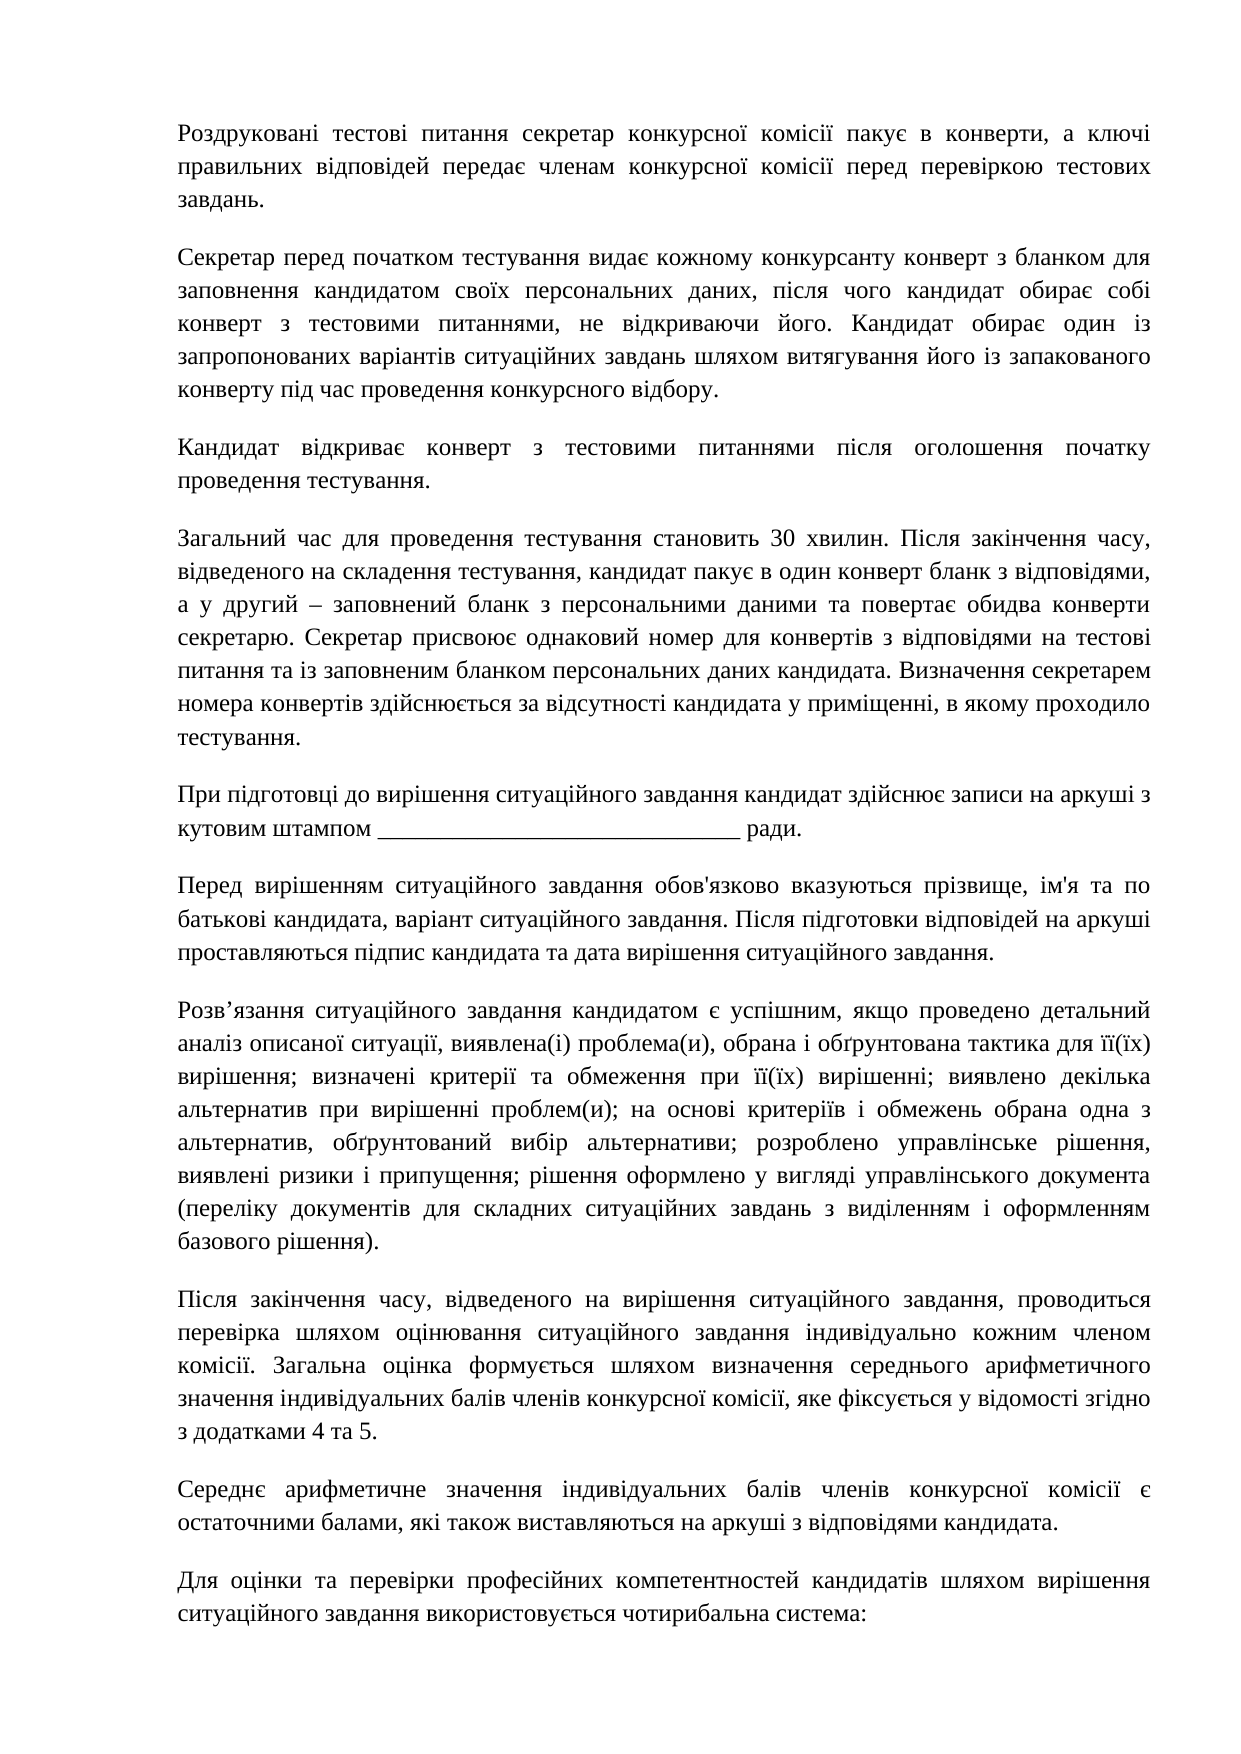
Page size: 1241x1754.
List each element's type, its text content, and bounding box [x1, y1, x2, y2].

text Середнє арифметичне значення індивідуальних балів членів конкурсної комісії є остаточними балами, які також виставляються на аркуші з відповідями кандидата. [177, 1503, 1152, 1536]
text При підготовці до вирішення ситуаційного завдання кандидат здійснює записи на аркуші з кутовим штампом _____________________________ ради. [177, 808, 1152, 841]
text Роздруковані тестові питання секретар конкурсної комісії пакує в конверти, а ключі правильних відповідей передає членам конкурсної комісії перед перевіркою тестових завдань. [177, 180, 1152, 213]
text Кандидат відкриває конверт з тестовими питаннями після оголошення початку проведення тестування. [177, 461, 1152, 494]
text Перед вирішенням ситуаційного завдання обов'язково вказуються прізвище, ім'я та по батькові кандидата, варіант ситуаційного завдання. Після підготовки відповідей на аркуші проставляються підпис кандидата та дата вирішення ситуаційного завдання. [177, 932, 1152, 965]
text Секретар перед початком тестування видає кожному конкурсанту конверт з бланком для заповнення кандидатом своїх персональних даних, після чого кандидат обирає собі конверт з тестовими питаннями, не відкриваючи його. Кандидат обирає один із запропонованих варіантів ситуаційних завдань шляхом витягування його із запакованого конверту під час проведення конкурсного відбору. [177, 370, 1152, 403]
text Загальний час для проведення тестування становить 30 хвилин. Після закінчення часу, відведеного на складення тестування, кандидат пакує в один конверт бланк з відповідями, а у другий – заповнений бланк з персональними даними та повертає обидва конверти секретарю. Секретар присвоює однаковий номер для конвертів з відповідями на тестові питання та із заповненим бланком персональних даних кандидата. Визначення секретарем номера конвертів здійснюється за відсутності кандидата у приміщенні, в якому проходило тестування. [177, 717, 1152, 750]
text Після закінчення часу, відведеного на вирішення ситуаційного завдання, проводиться перевірка шляхом оцінювання ситуаційного завдання індивідуально кожним членом комісії. Загальна оцінка формується шляхом визначення середнього арифметичного значення індивідуальних балів членів конкурсної комісії, яке фіксується у відомості згідно з додатками 4 та 5. [177, 1412, 1152, 1445]
text Для оцінки та перевірки професійних компетентностей кандидатів шляхом вирішення ситуаційного завдання використовується чотирибальна система: [177, 1594, 1152, 1627]
